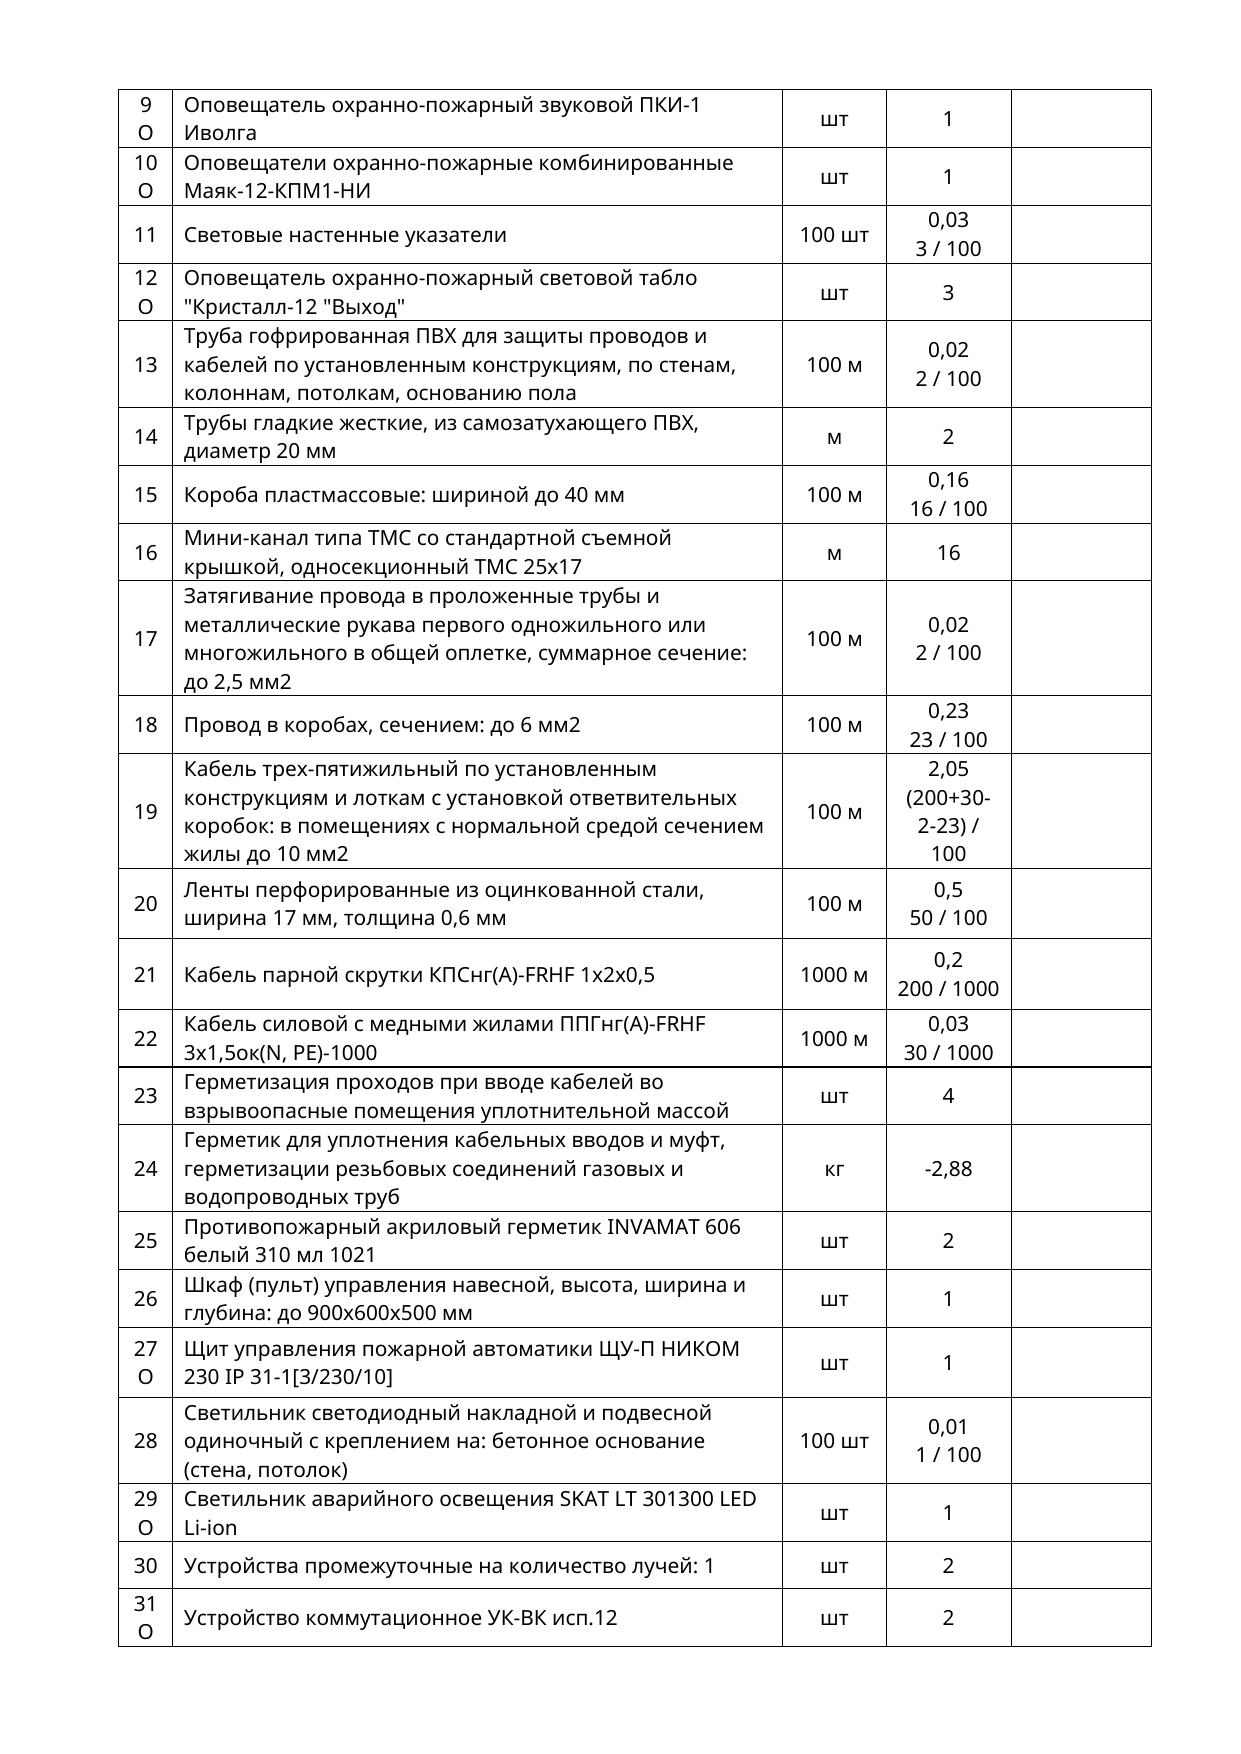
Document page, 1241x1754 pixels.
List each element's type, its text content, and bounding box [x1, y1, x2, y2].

table_cell [1012, 408, 1151, 464]
table_cell Труба гофрированная ПВХ для защиты проводов и кабелей по установленным конструкциям, по стенам, колоннам, потолкам, основанию пола [173, 321, 782, 407]
table_cell Шкаф (пульт) управления навесной, высота, ширина и глубина: до 900х600х500 мм [173, 1270, 782, 1327]
table_cell 3 [887, 264, 1011, 320]
table_cell 100 шт [783, 206, 886, 262]
table_cell 0,2 200 / 1000 [887, 939, 1011, 1008]
table_cell 0,02 2 / 100 [887, 321, 1011, 407]
table_cell 1000 м [783, 939, 886, 1008]
table_cell [1012, 466, 1151, 522]
table_cell Оповещатели охранно-пожарные комбинированные Маяк-12-КПМ1-НИ [173, 148, 782, 204]
table_cell 1 [887, 1328, 1011, 1397]
table_cell Герметизация проходов при вводе кабелей во взрывоопасные помещения уплотнительной массой [173, 1068, 782, 1124]
table_cell шт [783, 264, 886, 320]
table_cell Световые настенные указатели [173, 206, 782, 262]
table_cell 100 м [783, 696, 886, 753]
table_cell [1012, 206, 1151, 262]
table_cell 26 [119, 1270, 172, 1327]
table_cell Устройства промежуточные на количество лучей: 1 [173, 1542, 782, 1588]
table_cell Ленты перфорированные из оцинкованной стали, ширина 17 мм, толщина 0,6 мм [173, 869, 782, 938]
table_cell 0,03 3 / 100 [887, 206, 1011, 262]
table_cell 25 [119, 1212, 172, 1269]
table_cell 9 О [119, 90, 172, 147]
table_cell 13 [119, 321, 172, 407]
table_cell 100 м [783, 321, 886, 407]
table_cell 1 [887, 1484, 1011, 1541]
table_cell 0,03 30 / 1000 [887, 1010, 1011, 1066]
table_cell 2,05 (200+30-2-23) / 100 [887, 754, 1011, 868]
table_cell 100 м [783, 466, 886, 522]
table_cell шт [783, 1068, 886, 1124]
table_cell [1012, 1328, 1151, 1397]
table_cell м [783, 524, 886, 580]
table_cell 11 [119, 206, 172, 262]
table_cell 21 [119, 939, 172, 1008]
table_cell шт [783, 1270, 886, 1327]
table_cell 10 О [119, 148, 172, 204]
table_cell 100 м [783, 869, 886, 938]
table_cell [1012, 524, 1151, 580]
table_cell [1012, 754, 1151, 868]
table_cell 15 [119, 466, 172, 522]
table_cell 2 [887, 1542, 1011, 1588]
table_cell Противопожарный акриловый герметик INVAMAT 606 белый 310 мл 1021 [173, 1212, 782, 1269]
table_cell 0,01 1 / 100 [887, 1398, 1011, 1483]
table_cell Кабель парной скрутки КПСнг(A)-FRHF 1х2х0,5 [173, 939, 782, 1008]
table_cell Герметик для уплотнения кабельных вводов и муфт, герметизации резьбовых соединений газовых и водопроводных труб [173, 1125, 782, 1211]
table_cell -2,88 [887, 1125, 1011, 1211]
table_cell 0,02 2 / 100 [887, 581, 1011, 695]
table_cell кг [783, 1125, 886, 1211]
table_cell 12 О [119, 264, 172, 320]
table_cell 18 [119, 696, 172, 753]
table_cell [1012, 321, 1151, 407]
table_cell [1012, 1484, 1151, 1541]
table_cell 16 [119, 524, 172, 580]
table_cell 0,5 50 / 100 [887, 869, 1011, 938]
table_cell шт [783, 90, 886, 147]
table_cell 29 О [119, 1484, 172, 1541]
table_cell [1012, 148, 1151, 204]
table_cell шт [783, 1328, 886, 1397]
table_cell 4 [887, 1068, 1011, 1124]
table_cell шт [783, 1212, 886, 1269]
table_cell 0,23 23 / 100 [887, 696, 1011, 753]
table_cell 16 [887, 524, 1011, 580]
table_cell [1012, 1542, 1151, 1588]
table_cell Светильник светодиодный накладной и подвесной одиночный с креплением на: бетонное основание (стена, потолок) [173, 1398, 782, 1483]
table_cell 0,16 16 / 100 [887, 466, 1011, 522]
table_cell [1012, 1589, 1151, 1646]
table_cell 22 [119, 1010, 172, 1066]
table_cell Щит управления пожарной автоматики ЩУ-П НИКОМ 230 IP 31-1[3/230/10] [173, 1328, 782, 1397]
table_cell 1 [887, 1270, 1011, 1327]
table_cell [1012, 1212, 1151, 1269]
table_cell 20 [119, 869, 172, 938]
table_cell шт [783, 148, 886, 204]
table_cell Провод в коробах, сечением: до 6 мм2 [173, 696, 782, 753]
table_cell Устройство коммутационное УК-ВК исп.12 [173, 1589, 782, 1646]
table_cell 2 [887, 1212, 1011, 1269]
table_cell м [783, 408, 886, 464]
table_cell [1012, 581, 1151, 695]
table_cell [1012, 696, 1151, 753]
table_cell [1012, 1270, 1151, 1327]
table_cell 100 м [783, 581, 886, 695]
table_cell 30 [119, 1542, 172, 1588]
table_cell 31 О [119, 1589, 172, 1646]
table_cell 17 [119, 581, 172, 695]
table_cell 23 [119, 1068, 172, 1124]
table_cell Трубы гладкие жесткие, из самозатухающего ПВХ, диаметр 20 мм [173, 408, 782, 464]
table_cell [1012, 90, 1151, 147]
table_cell [1012, 1010, 1151, 1066]
table_cell Оповещатель охранно-пожарный световой табло "Кристалл-12 "Выход" [173, 264, 782, 320]
table_cell 2 [887, 1589, 1011, 1646]
table_cell 100 шт [783, 1398, 886, 1483]
table_cell Оповещатель охранно-пожарный звуковой ПКИ-1 Иволга [173, 90, 782, 147]
table_cell Мини-канал типа ТМС со стандартной съемной крышкой, односекционный ТМС 25х17 [173, 524, 782, 580]
table_cell [1012, 869, 1151, 938]
table_cell Короба пластмассовые: шириной до 40 мм [173, 466, 782, 522]
table_cell шт [783, 1542, 886, 1588]
table_cell шт [783, 1484, 886, 1541]
table_cell [1012, 1068, 1151, 1124]
table_cell 24 [119, 1125, 172, 1211]
table_cell 100 м [783, 754, 886, 868]
table_cell [1012, 264, 1151, 320]
table_cell [1012, 1398, 1151, 1483]
table_cell [1012, 939, 1151, 1008]
table_cell Затягивание провода в проложенные трубы и металлические рукава первого одножильного или многожильного в общей оплетке, суммарное сечение: до 2,5 мм2 [173, 581, 782, 695]
table_cell 2 [887, 408, 1011, 464]
table_cell 19 [119, 754, 172, 868]
table_cell 1000 м [783, 1010, 886, 1066]
table_cell Светильник аварийного освещения SKAT LT 301300 LED Li-ion [173, 1484, 782, 1541]
table_cell шт [783, 1589, 886, 1646]
table_cell Кабель силовой с медными жилами ППГнг(A)-FRHF 3х1,5ок(N, PE)-1000 [173, 1010, 782, 1066]
table_cell [1012, 1125, 1151, 1211]
table_cell 28 [119, 1398, 172, 1483]
table_cell 27 О [119, 1328, 172, 1397]
table_cell 1 [887, 90, 1011, 147]
table_cell Кабель трех-пятижильный по установленным конструкциям и лоткам с установкой ответвительных коробок: в помещениях с нормальной средой сечением жилы до 10 мм2 [173, 754, 782, 868]
table_cell 1 [887, 148, 1011, 204]
table_cell 14 [119, 408, 172, 464]
